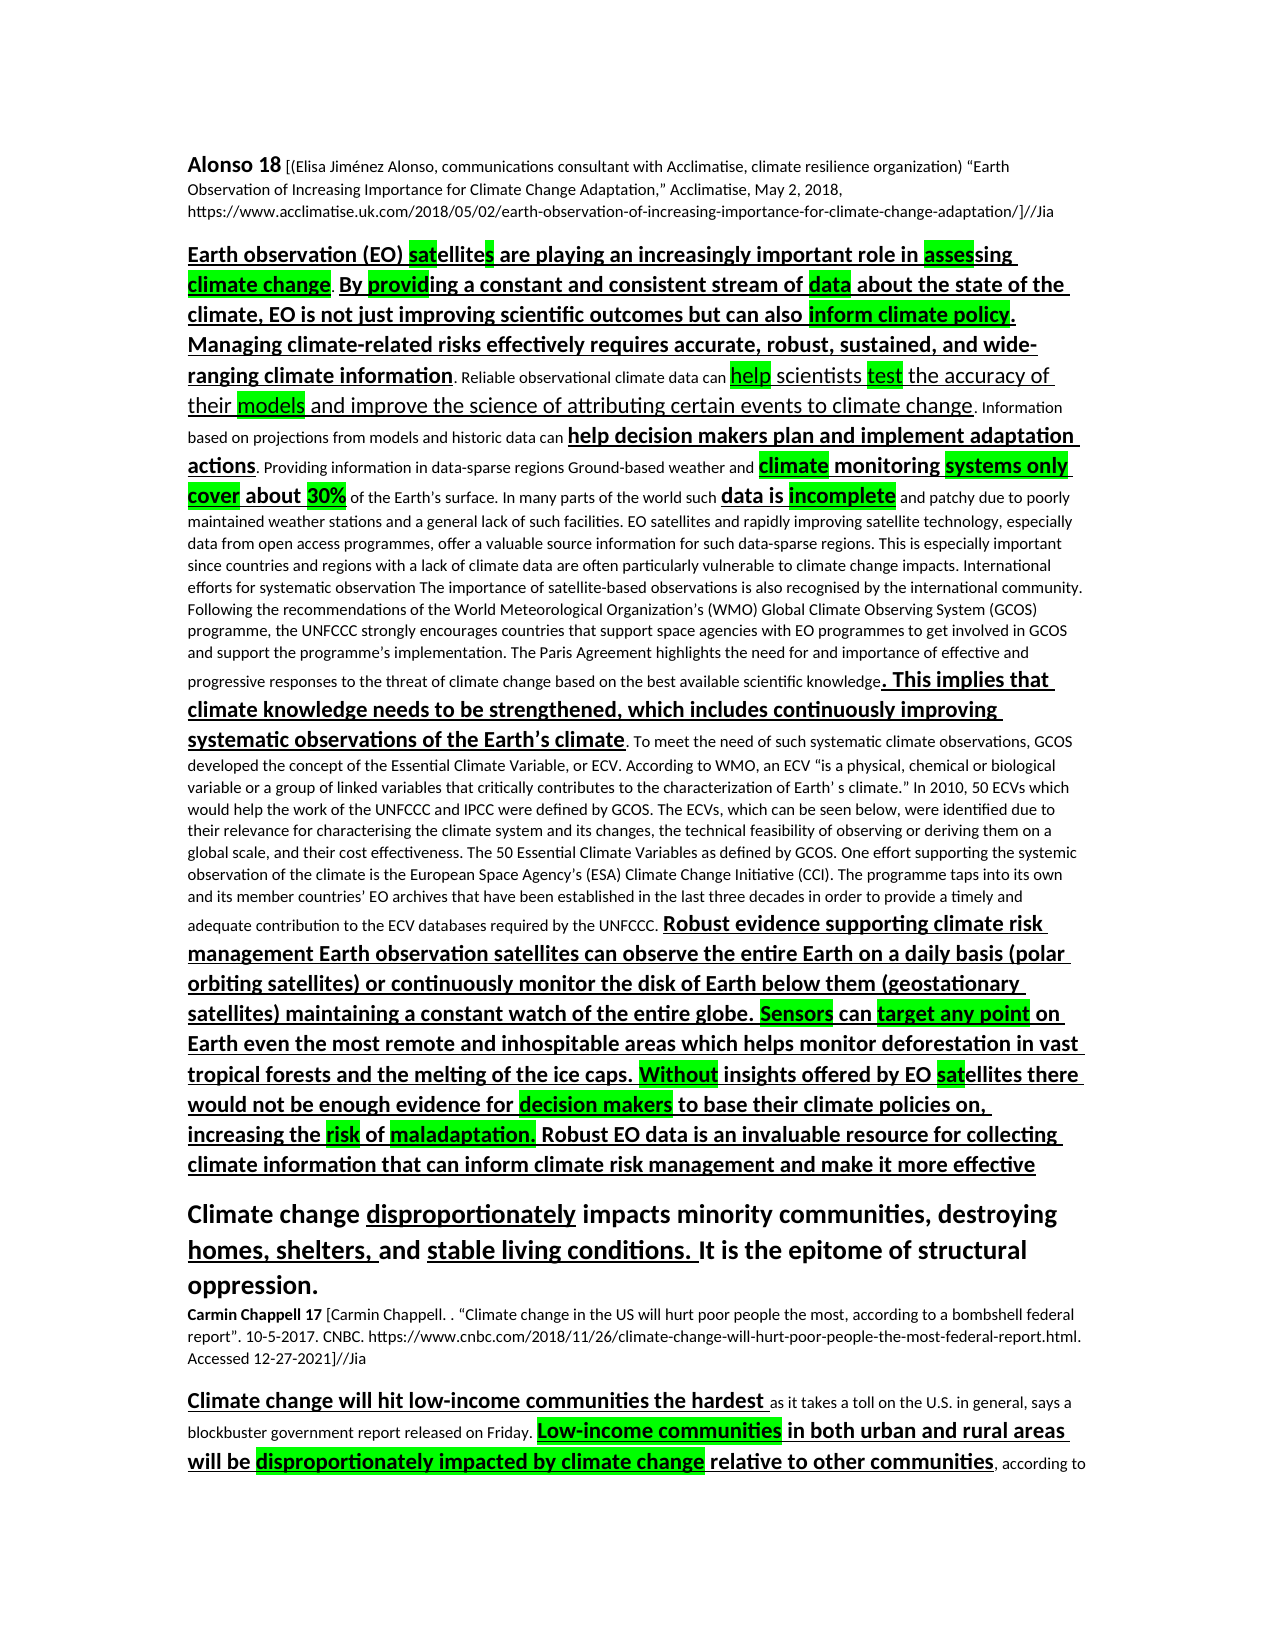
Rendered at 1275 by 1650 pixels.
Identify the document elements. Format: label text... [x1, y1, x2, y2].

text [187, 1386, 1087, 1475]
text Alonso 18 [(Elisa Jiménez Alonso, communications consultant with Acclimatise, climate resilience organization) “Earth Observation of Increasing Importance for Climate Change Adaptation,” Acclimatise, May 2, 2018, https://www.acclimatise.uk.com/2018/05/02/earth-observation-of-increasing-importance-for-climate-change-adaptation/]//Jia [187, 150, 1087, 222]
subtitle Climate change disproportionately impacts minority communities, destroying homes, shelters, and stable living conditions. It is the epitome of structural oppression. [187, 1197, 1087, 1302]
text Carmin Chappell 17 [Carmin Chappell. . “Climate change in the US will hurt poor people the most, according to a bombshell federal report”. 10-5-2017. CNBC. https://www.cnbc.com/2018/11/26/climate-change-will-hurt-poor-people-the-most-federal-report.html. Accessed 12-27-2021]//Jia [187, 1304, 1087, 1368]
text Earth observation (EO) satellites are playing an increasingly important role in assessing climate change. By providing a constant and consistent stream of data about the state of the climate, EO is not just improving scientific outcomes but can also inform climate policy. Managing climate-related risks effectively requires accurate, robust, sustained, and wide-ranging climate information. Reliable observational climate data can help scientists test the accuracy of their models and improve the science of attributing certain events to climate change. Information based on projections from models and historic data can help decision makers plan and implement adaptation actions. Providing information in data-sparse regions Ground-based weather and climate monitoring systems only cover about 30% of the Earth’s surface. In many parts of the world such data is incomplete and patchy due to poorly maintained weather stations and a general lack of such facilities. EO satellites and rapidly improving satellite technology, especially data from open access programmes, offer a valuable source information for such data-sparse regions. This is especially important since countries and regions with a lack of climate data are often particularly vulnerable to climate change impacts. International efforts for systematic observation The importance of satellite-based observations is also recognised by the international community. Following the recommendations of the World Meteorological Organization’s (WMO) Global Climate Observing System (GCOS) programme, the UNFCCC strongly encourages countries that support space agencies with EO programmes to get involved in GCOS and support the programme’s implementation. The Paris Agreement highlights the need for and importance of effective and progressive responses to the threat of climate change based on the best available scientific knowledge. This implies that climate knowledge needs to be strengthened, which includes continuously improving systematic observations of the Earth’s climate. To meet the need of such systematic climate observations, GCOS developed the concept of the Essential Climate Variable, or ECV. According to WMO, an ECV “is a physical, chemical or biological variable or a group of linked variables that critically contributes to the characterization of Earth’ s climate.” In 2010, 50 ECVs which would help the work of the UNFCCC and IPCC were defined by GCOS. The ECVs, which can be seen below, were identified due to their relevance for characterising the climate system and its changes, the technical feasibility of observing or deriving them on a global scale, and their cost effectiveness. The 50 Essential Climate Variables as defined by GCOS. One effort supporting the systemic observation of the climate is the European Space Agency’s (ESA) Climate Change Initiative (CCI). The programme taps into its own and its member countries’ EO archives that have been established in the last three decades in order to provide a timely and adequate contribution to the ECV databases required by the UNFCCC. Robust evidence supporting climate risk management Earth observation satellites can observe the entire Earth on a daily basis (polar orbiting satellites) or continuously monitor the disk of Earth below them (geostationary satellites) maintaining a constant watch of the entire globe. Sensors can target any point on Earth even the most remote and inhospitable areas which helps monitor deforestation in vast tropical forests and the melting of the ice caps. Without insights offered by EO satellites there would not be enough evidence for decision makers to base their climate policies on, increasing the risk of maladaptation. Robust EO data is an invaluable resource for collecting climate information that can inform climate risk management and make it more effective [187, 240, 1087, 1178]
